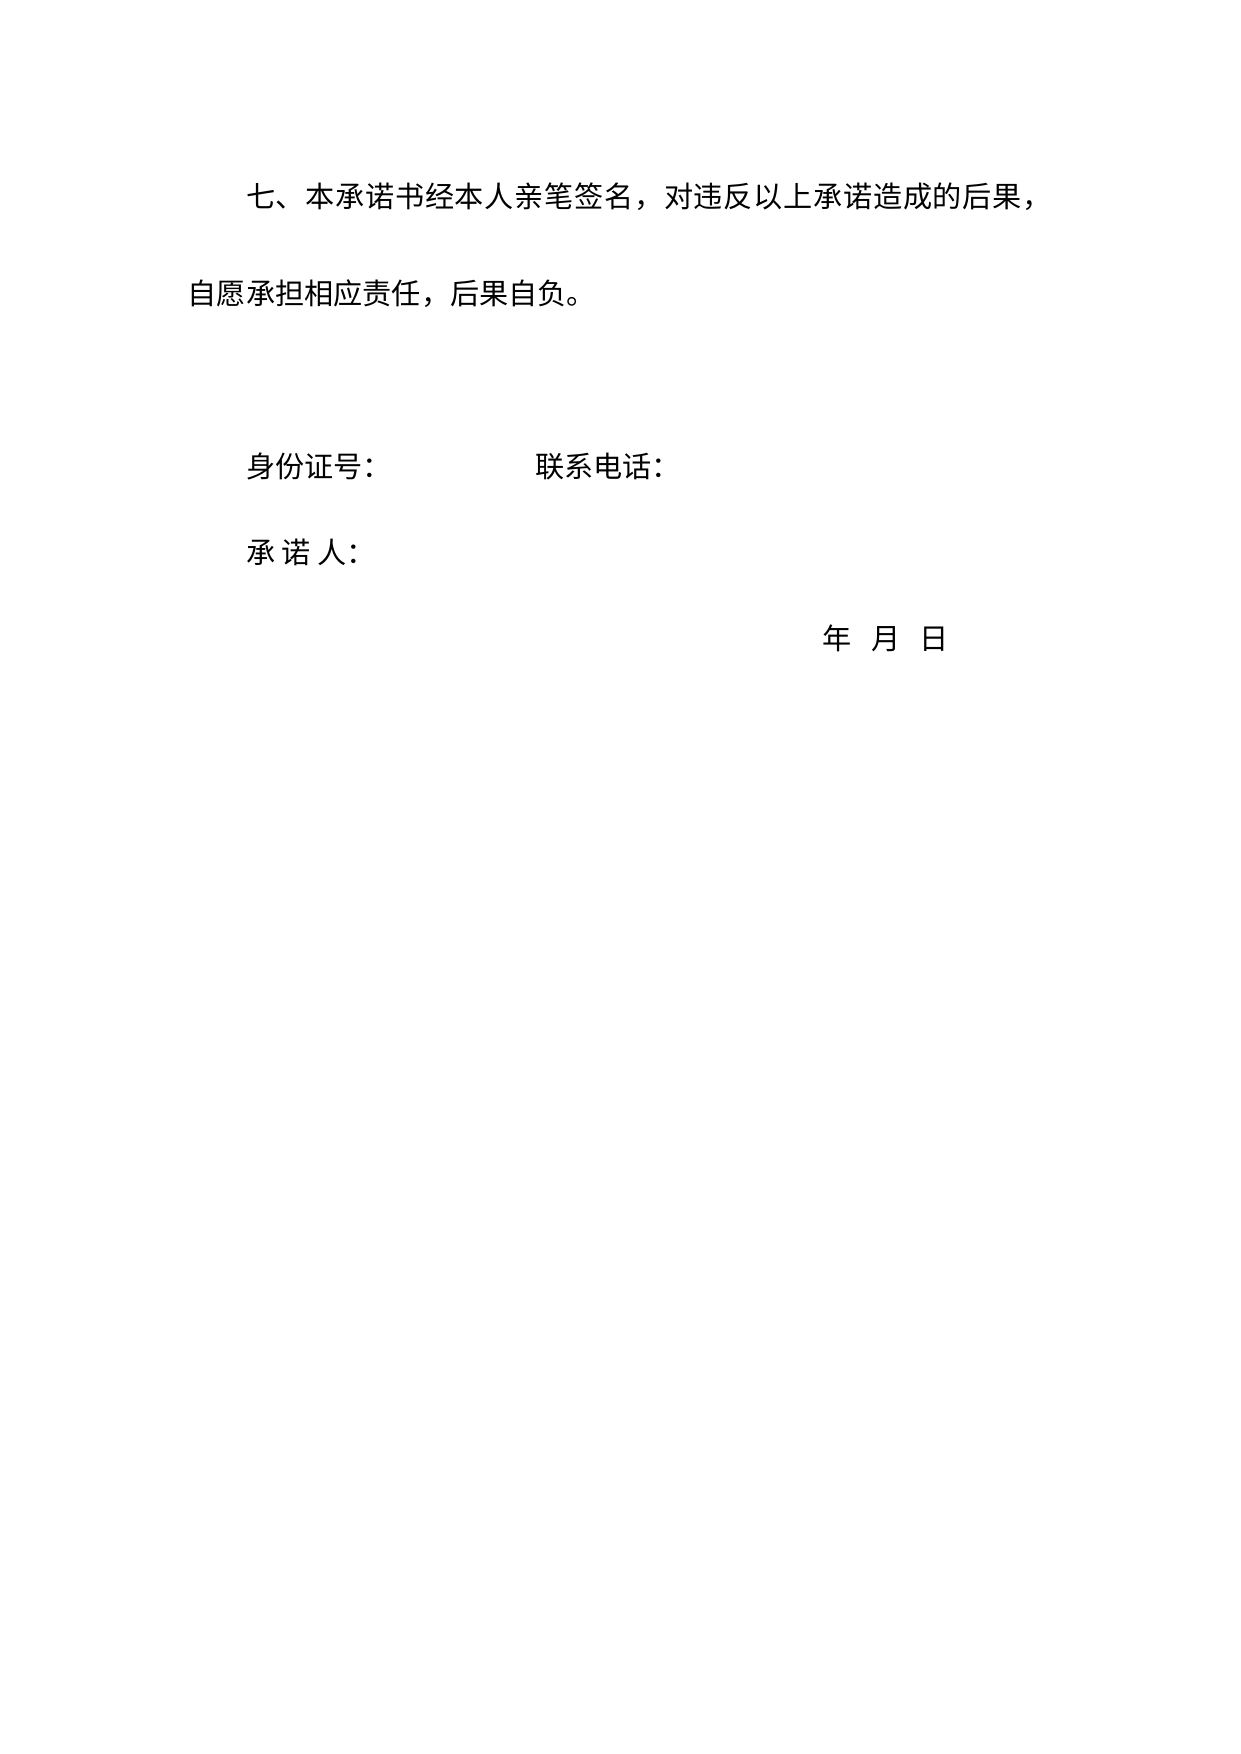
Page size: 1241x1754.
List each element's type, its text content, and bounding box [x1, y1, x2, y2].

text 七、本承诺书经本人亲笔签名，对违反以上承诺造成的后果，自愿承担相应责任，后果自负。 [187, 162, 1053, 324]
text 身份证号： 联系电话： [187, 432, 1053, 497]
text 年 月 日 [187, 604, 1053, 669]
text 承 诺 人： [187, 518, 1053, 583]
